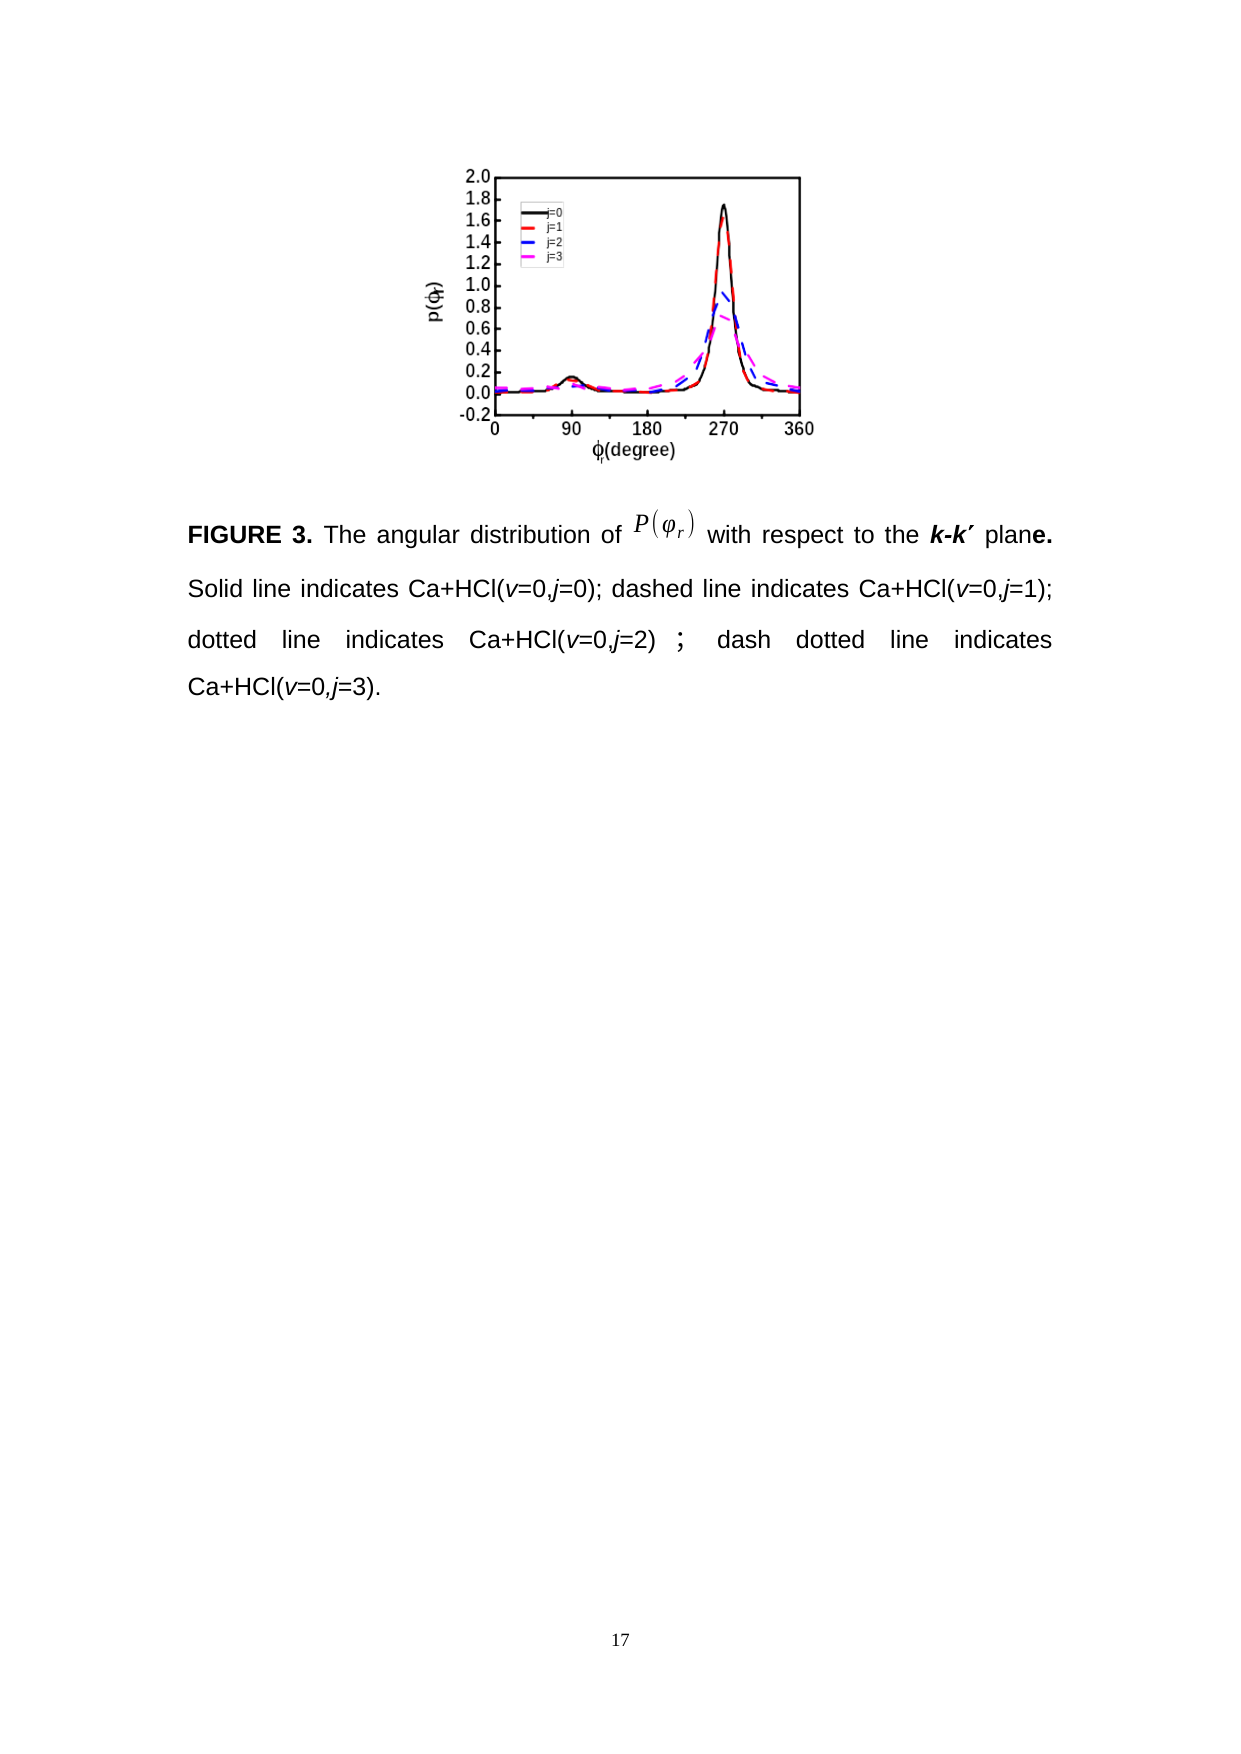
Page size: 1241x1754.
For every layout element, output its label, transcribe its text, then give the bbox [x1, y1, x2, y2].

text FIGURE 3. The angular distribution of with respect to the k-k plane. Solid line indicates Ca+HCl(v=0,j=0); dashed line indicates Ca+HCl(v=0,j=1); dotted line indicates Ca+HCl(v=0,j=2)；dash dotted line indicates Ca+HCl(v=0,j=3). [187, 507, 1053, 702]
